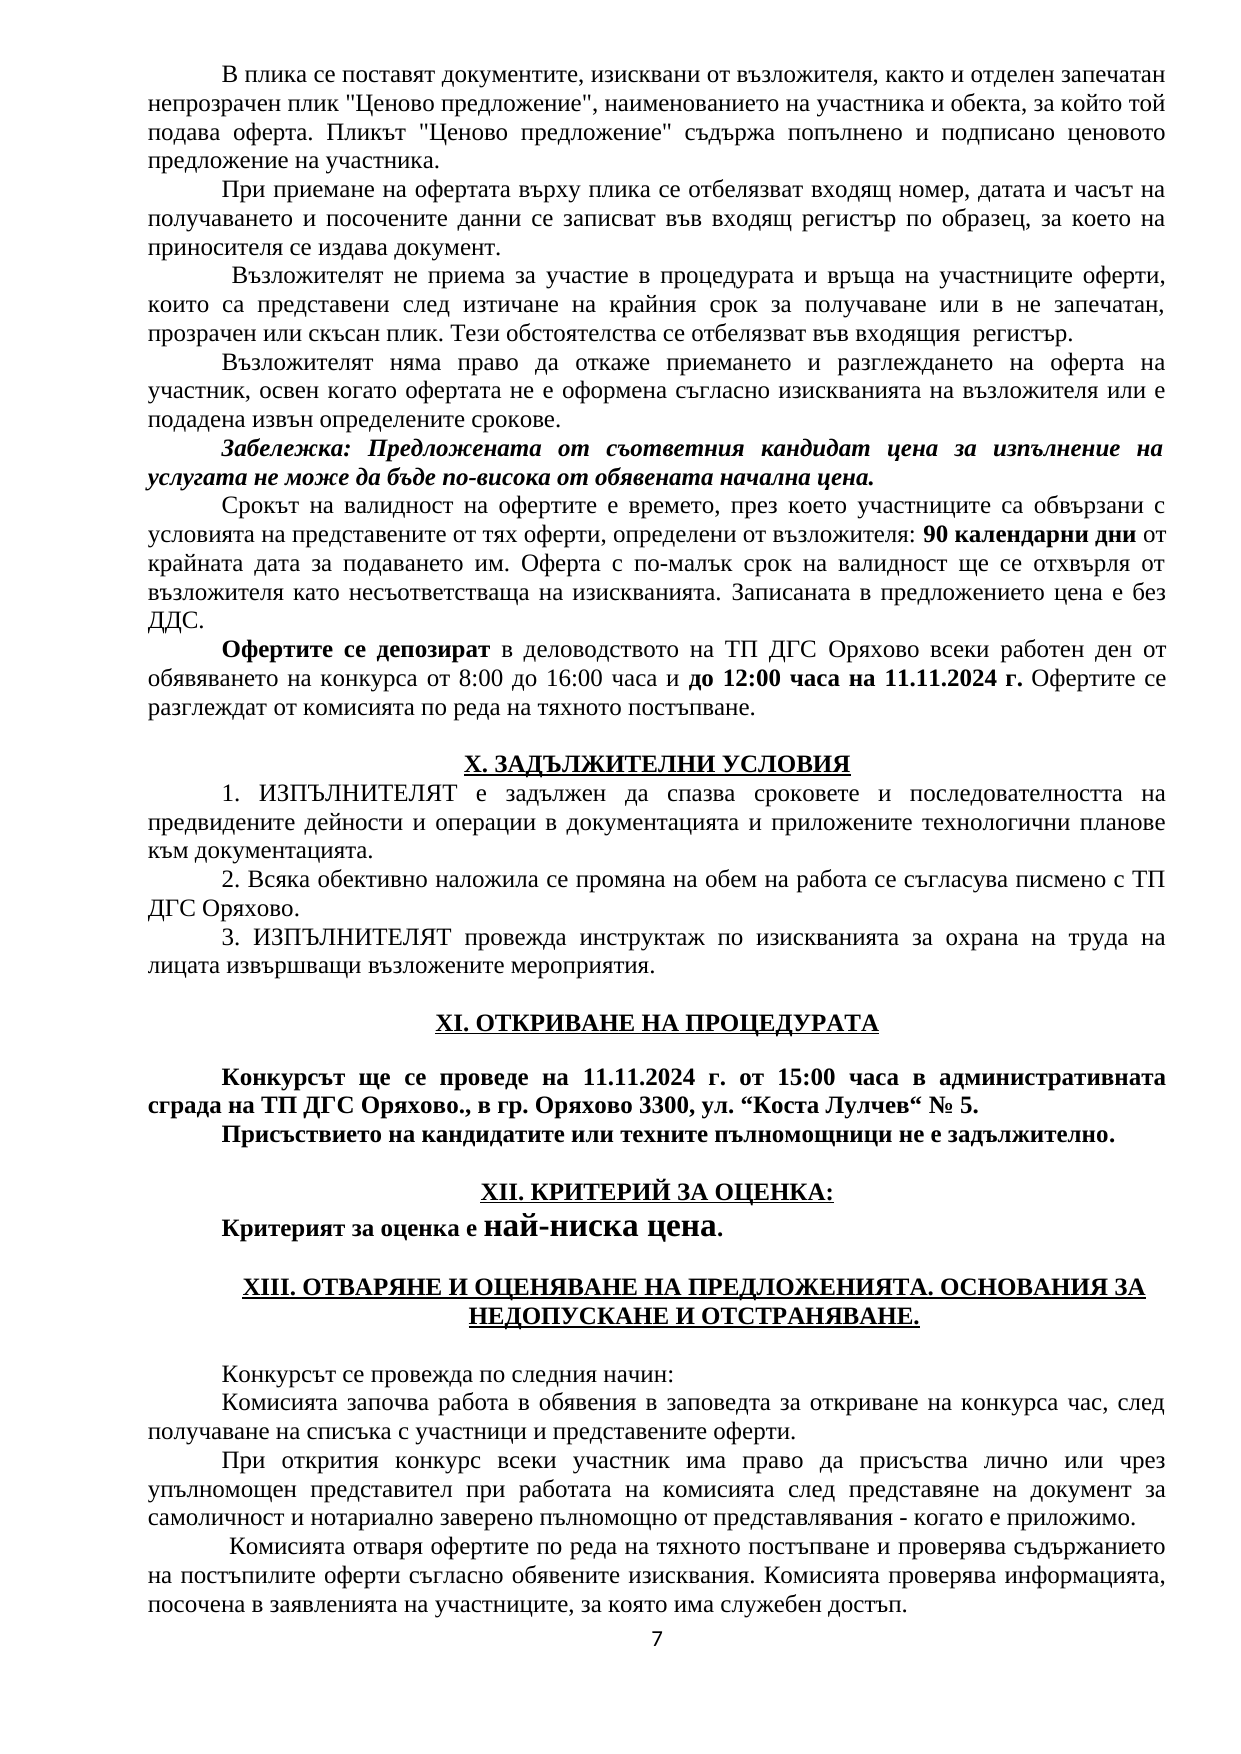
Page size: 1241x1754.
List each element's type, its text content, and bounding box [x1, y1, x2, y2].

text Комисията отваря офертите по реда на тяхното постъпване и проверява съдържанието на постъпилите оферти съгласно обявените изисквания. Комисията проверява информацията, посочена в заявленията на участниците, за която има служебен достъп. [148, 1531, 1167, 1617]
text Възложителят няма право да откаже приемането и разглеждането на оферта на участник, освен когато офертата не е оформена съгласно изискванията на възложителя или е подадена извън определените срокове. [148, 347, 1167, 433]
text В плика се поставят документите, изисквани от възложителя, както и отделен запечатан непрозрачен плик "Ценово предложение", наименованието на участника и обекта, за който той подава оферта. Пликът "Ценово предложение" съдържа попълнено и подписано ценовото предложение на участника. [148, 59, 1167, 174]
text X. ЗАДЪЛЖИТЕЛНИ УСЛОВИЯ [148, 749, 1167, 778]
text Забележка: Предложената от съответния кандидат цена за изпълнение на услугата не може да бъде по-висока от обявената начална цена. [148, 433, 1167, 490]
text 3. ИЗПЪЛНИТЕЛЯТ провежда инструктаж по изискванията за охрана на труда на лицата извършващи възложените мероприятия. [148, 922, 1167, 979]
text Конкурсът ще се проведе на 11.11.2024 г. от 15:00 часа в административната сграда на ТП ДГС Оряхово., в гр. Оряхово 3300, ул. “Коста Лулчев“ № 5. [148, 1062, 1167, 1119]
text XI. ОТКРИВАНЕ НА ПРОЦЕДУРАТА [148, 1008, 1167, 1037]
text Възложителят не приема за участие в процедурата и връща на участниците оферти, които са представени след изтичане на крайния срок за получаване или в не запечатан, прозрачен или скъсан плик. Тези обстоятелства се отбелязват във входящия регистър. [148, 260, 1167, 347]
text Комисията започва работа в обявения в заповедта за откриване на конкурса час, след получаване на списъка с участници и представените оферти. [148, 1387, 1167, 1445]
text Офертите се депозират в деловодството на ТП ДГС Оряхово всеки работен ден от обявяването на конкурса от 8:00 до 16:00 часа и до 12:00 часа на 11.11.2024 г. Офертите се разглеждат от комисията по реда на тяхното постъпване. [148, 634, 1167, 720]
text 1. ИЗПЪЛНИТЕЛЯТ е задължен да спазва сроковете и последователността на предвидените дейности и операции в документацията и приложените технологични планове към документацията. [148, 778, 1167, 864]
text При приемане на офертата върху плика се отбелязват входящ номер, датата и часът на получаването и посочените данни се записват във входящ регистър по образец, за което на приносителя се издава документ. [148, 174, 1167, 260]
text 2. Всяка обективно наложила се промяна на обем на работа се съгласува писмено с ТП ДГС Оряхово. [148, 864, 1167, 922]
text XIII. ОТВАРЯНЕ И ОЦЕНЯВАНЕ НА ПРЕДЛОЖЕНИЯТА. ОСНОВАНИЯ ЗА НЕДОПУСКАНЕ И ОТСТРАНЯВАНЕ. [221, 1272, 1167, 1330]
text Присъствието на кандидатите или техните пълномощници не е задължително. [148, 1119, 1167, 1148]
text Конкурсът се провежда по следния начин: [148, 1359, 1167, 1387]
text Критерият за оценка е най-ниска цена. [148, 1205, 1167, 1244]
text XII. КРИТЕРИЙ ЗА ОЦЕНКА: [148, 1177, 1167, 1205]
text При открития конкурс всеки участник има право да присъства лично или чрез упълномощен представител при работата на комисията след представяне на документ за самоличност и нотариално заверено пълномощно от представлявания - когато е приложимо. [148, 1445, 1167, 1531]
text Срокът на валидност на офертите е времето, през което участниците са обвързани с условията на представените от тях оферти, определени от възложителя: 90 календарни дни от крайната дата за подаването им. Оферта с по-малък срок на валидност ще се отхвърля от възложителя като несъответстваща на изискванията. Записаната в предложението цена е без ДДС. [148, 490, 1167, 634]
